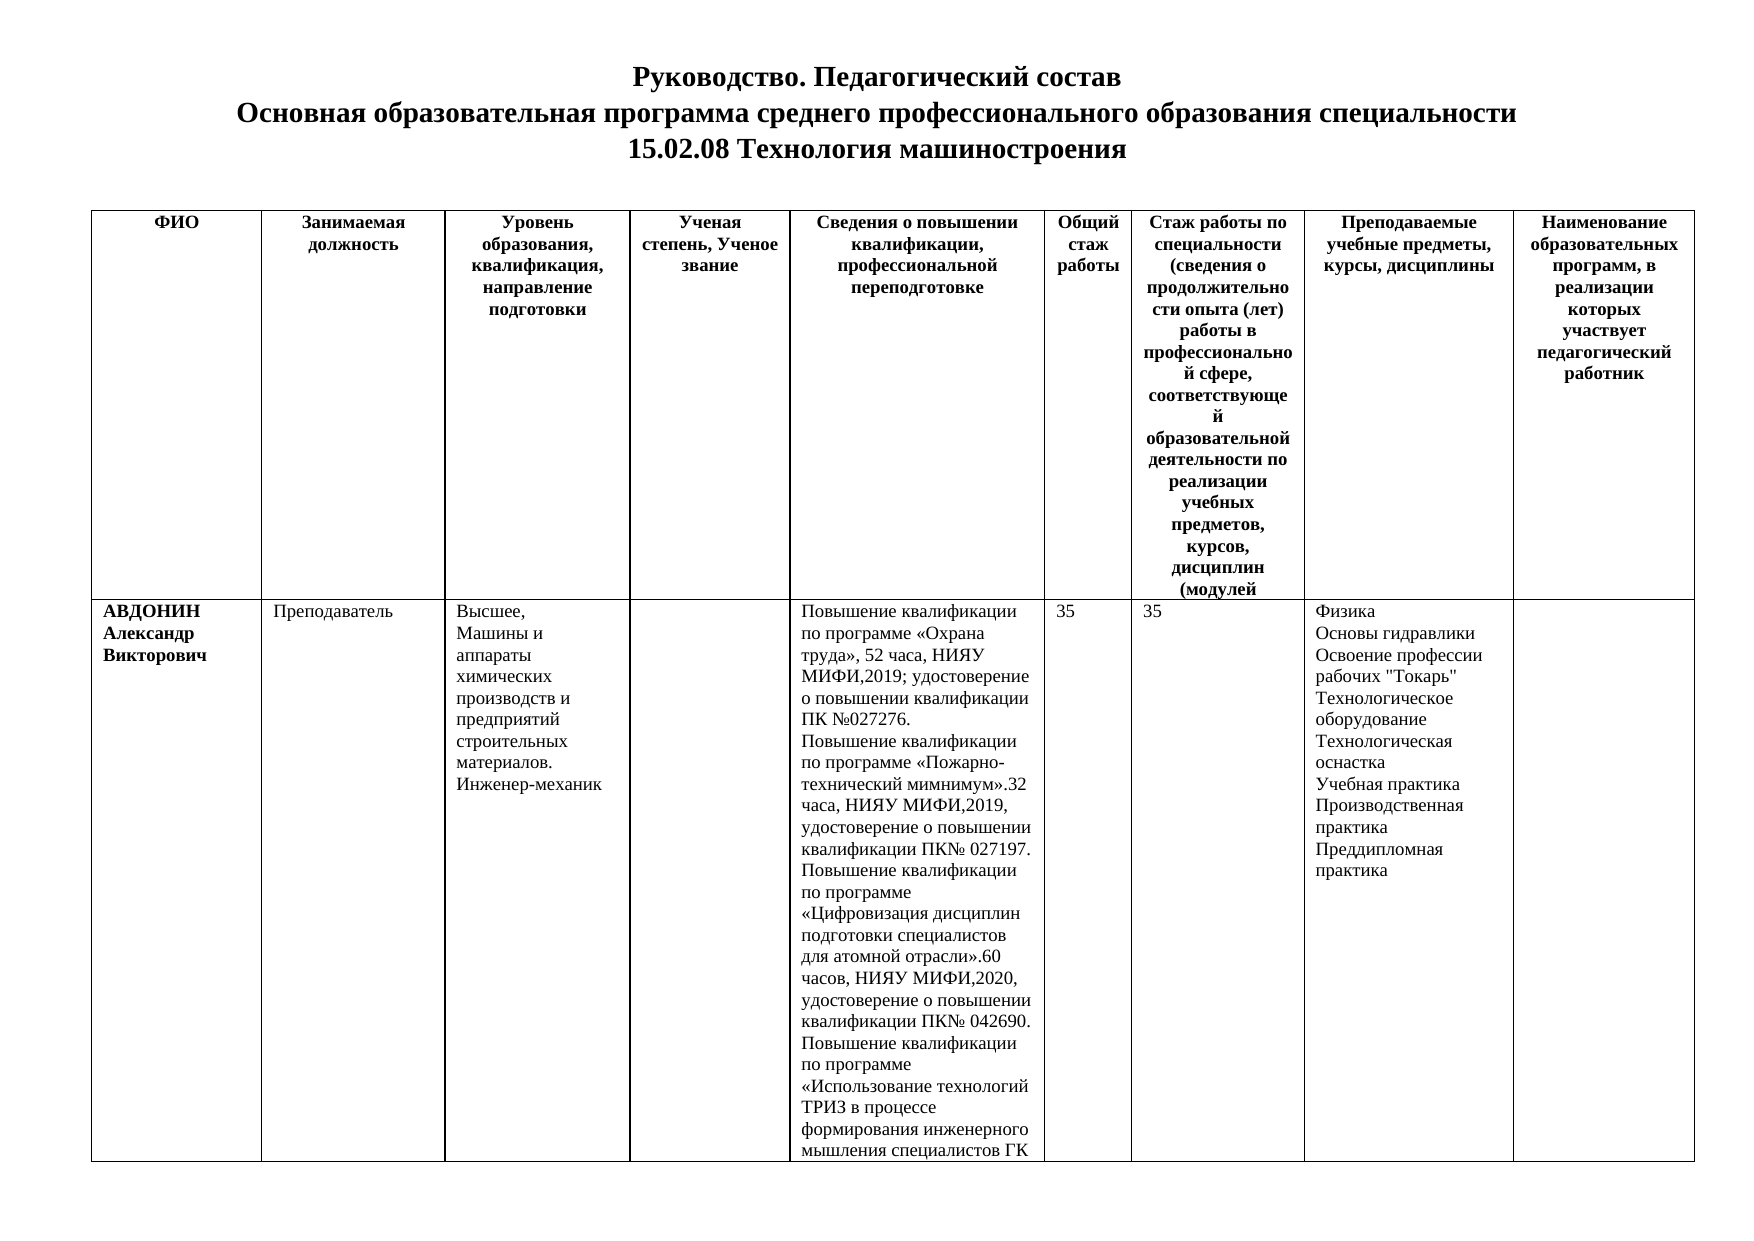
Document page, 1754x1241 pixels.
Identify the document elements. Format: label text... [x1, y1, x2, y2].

table_cell 35 [1132, 600, 1304, 1161]
text Основная образовательная программа среднего профессионального образования специальности [59, 95, 1695, 129]
text 15.02.08 Технология машиностроения [59, 131, 1695, 165]
table_header Занимаемая должность [262, 211, 444, 599]
table_header ФИО [92, 211, 261, 599]
table_header Наименование образовательных программ, в реализации которых участвует педагогический работник [1514, 211, 1694, 599]
text Руководство. Педагогический состав [59, 59, 1695, 93]
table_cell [92, 600, 261, 1161]
table_header Общий стаж работы [1045, 211, 1131, 599]
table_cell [1305, 600, 1513, 1161]
table_cell [1514, 600, 1694, 1161]
table_header Преподаваемые учебные предметы, курсы, дисциплины [1305, 211, 1513, 599]
table_header Стаж работы по специальности (сведения о продолжительности опыта (лет) работы в профессиональной сфере, соответствующей образовательной деятельности по реализации учебных предметов, курсов, дисциплин (модулей [1132, 211, 1304, 599]
table_cell [631, 600, 789, 1161]
table_cell 35 [1045, 600, 1131, 1161]
table_header Сведения о повышении квалификации, профессиональной переподготовке [791, 211, 1044, 599]
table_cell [446, 600, 629, 1161]
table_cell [791, 600, 1044, 1161]
table_header Уровень образования, квалификация, направление подготовки [446, 211, 629, 599]
table_cell Преподаватель [262, 600, 444, 1161]
table_header Ученая степень, Ученое звание [631, 211, 789, 599]
